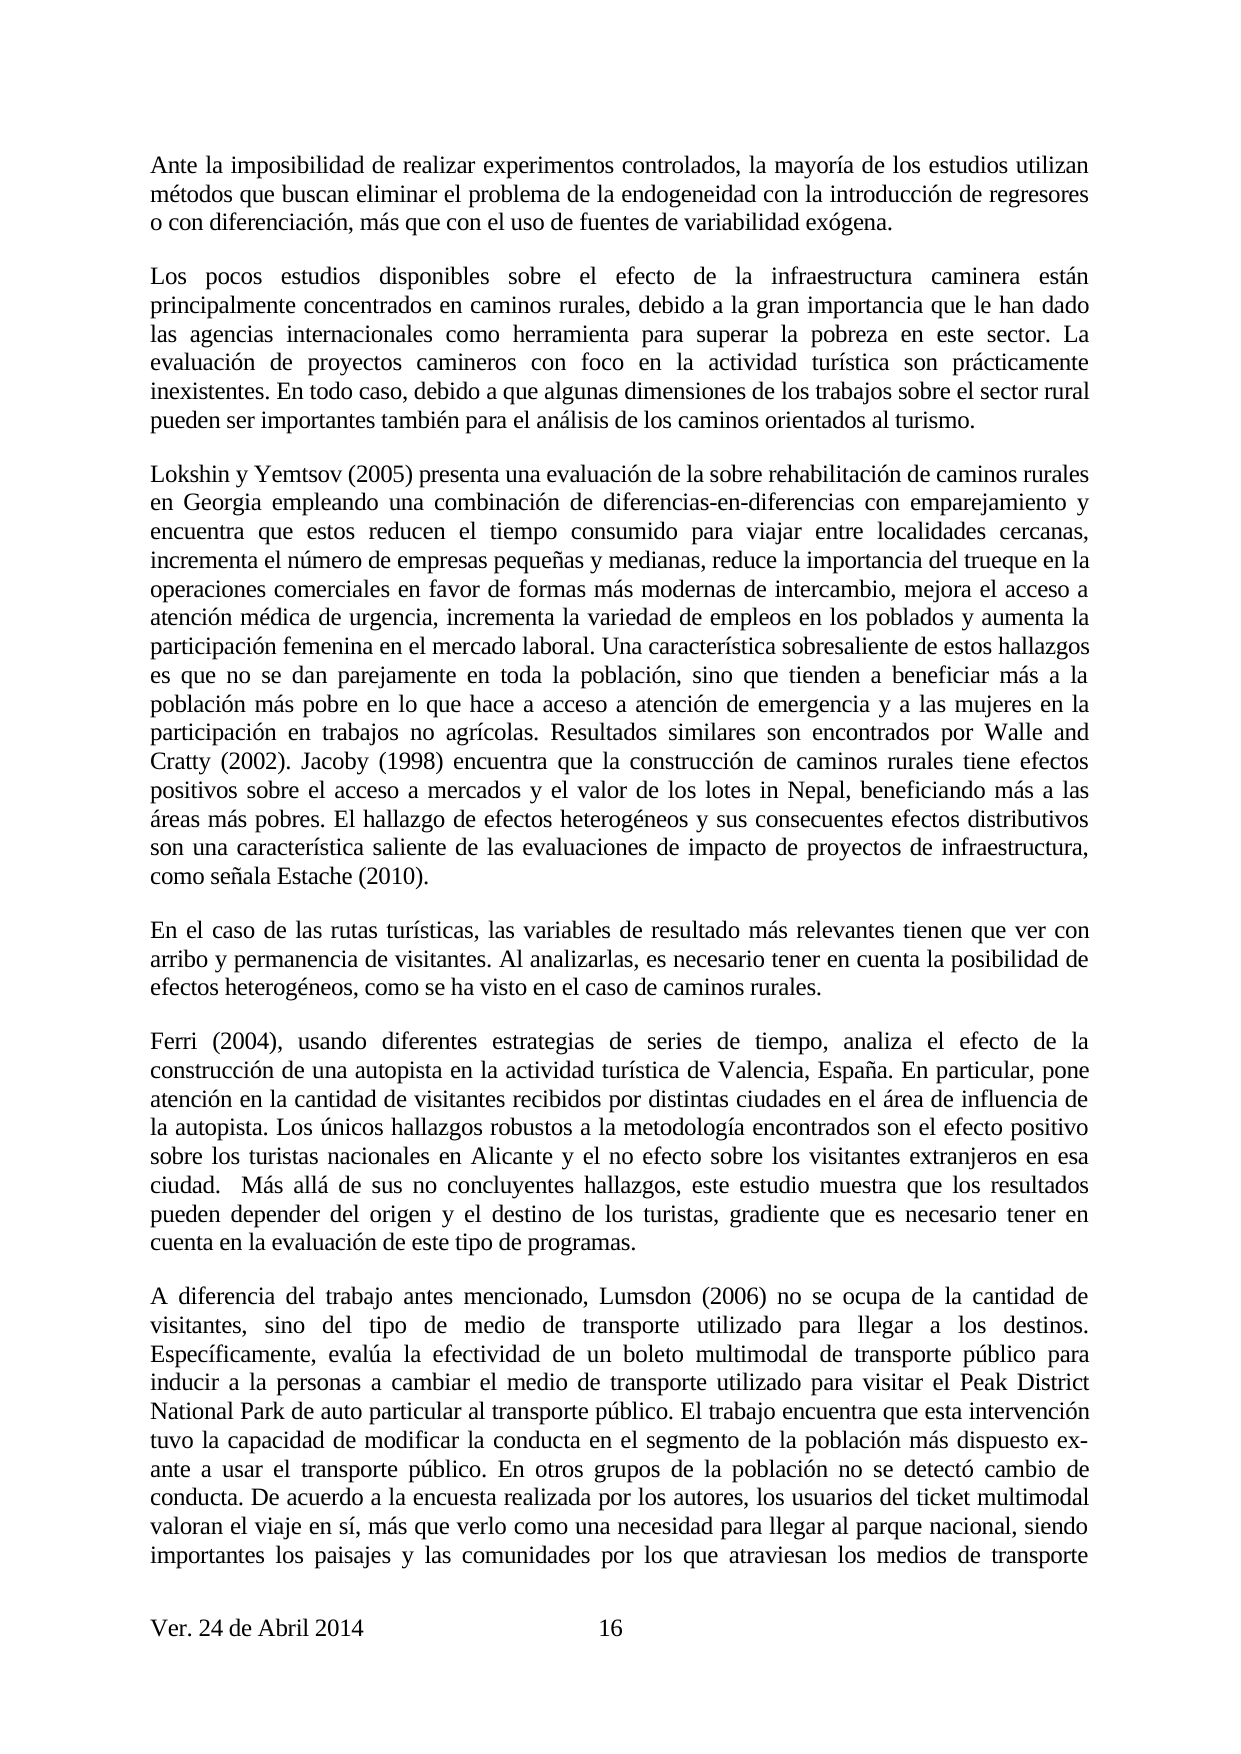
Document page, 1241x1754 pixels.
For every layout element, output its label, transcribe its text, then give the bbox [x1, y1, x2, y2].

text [150, 1281, 1090, 1569]
text En el caso de las rutas turísticas, las variables de resultado más relevantes tienen que ver con arribo y permanencia de visitantes. Al analizarlas, es necesario tener en cuenta la posibilidad de efectos heterogéneos, como se ha visto en el caso de caminos rurales. [150, 915, 1090, 1001]
text Ante la imposibilidad de realizar experimentos controlados, la mayoría de los estudios utilizan métodos que buscan eliminar el problema de la endogeneidad con la introducción de regresores o con diferenciación, más que con el uso de fuentes de variabilidad exógena. [150, 150, 1090, 236]
text Los pocos estudios disponibles sobre el efecto de la infraestructura caminera están principalmente concentrados en caminos rurales, debido a la gran importancia que le han dado las agencias internacionales como herramienta para superar la pobreza en este sector. La evaluación de proyectos camineros con foco en la actividad turística son prácticamente inexistentes. En todo caso, debido a que algunas dimensiones de los trabajos sobre el sector rural pueden ser importantes también para el análisis de los caminos orientados al turismo. [150, 261, 1090, 434]
text Lokshin y Yemtsov (2005) presenta una evaluación de la sobre rehabilitación de caminos rurales en Georgia empleando una combinación de diferencias-en-diferencias con emparejamiento y encuentra que estos reducen el tiempo consumido para viajar entre localidades cercanas, incrementa el número de empresas pequeñas y medianas, reduce la importancia del trueque en la operaciones comerciales en favor de formas más modernas de intercambio, mejora el acceso a atención médica de urgencia, incrementa la variedad de empleos en los poblados y aumenta la participación femenina en el mercado laboral. Una característica sobresaliente de estos hallazgos es que no se dan parejamente en toda la población, sino que tienden a beneficiar más a la población más pobre en lo que hace a acceso a atención de emergencia y a las mujeres en la participación en trabajos no agrícolas. Resultados similares son encontrados por Walle and Cratty (2002). Jacoby (1998) encuentra que la construcción de caminos rurales tiene efectos positivos sobre el acceso a mercados y el valor de los lotes in Nepal, beneficiando más a las áreas más pobres. El hallazgo de efectos heterogéneos y sus consecuentes efectos distributivos son una característica saliente de las evaluaciones de impacto de proyectos de infraestructura, como señala Estache (2010). [150, 459, 1090, 890]
text Ferri (2004), usando diferentes estrategias de series de tiempo, analiza el efecto de la construcción de una autopista en la actividad turística de Valencia, España. En particular, pone atención en la cantidad de visitantes recibidos por distintas ciudades en el área de influencia de la autopista. Los únicos hallazgos robustos a la metodología encontrados son el efecto positivo sobre los turistas nacionales en Alicante y el no efecto sobre los visitantes extranjeros en esa ciudad. Más allá de sus no concluyentes hallazgos, este estudio muestra que los resultados pueden depender del origen y el destino de los turistas, gradiente que es necesario tener en cuenta en la evaluación de este tipo de programas. [150, 1026, 1090, 1256]
